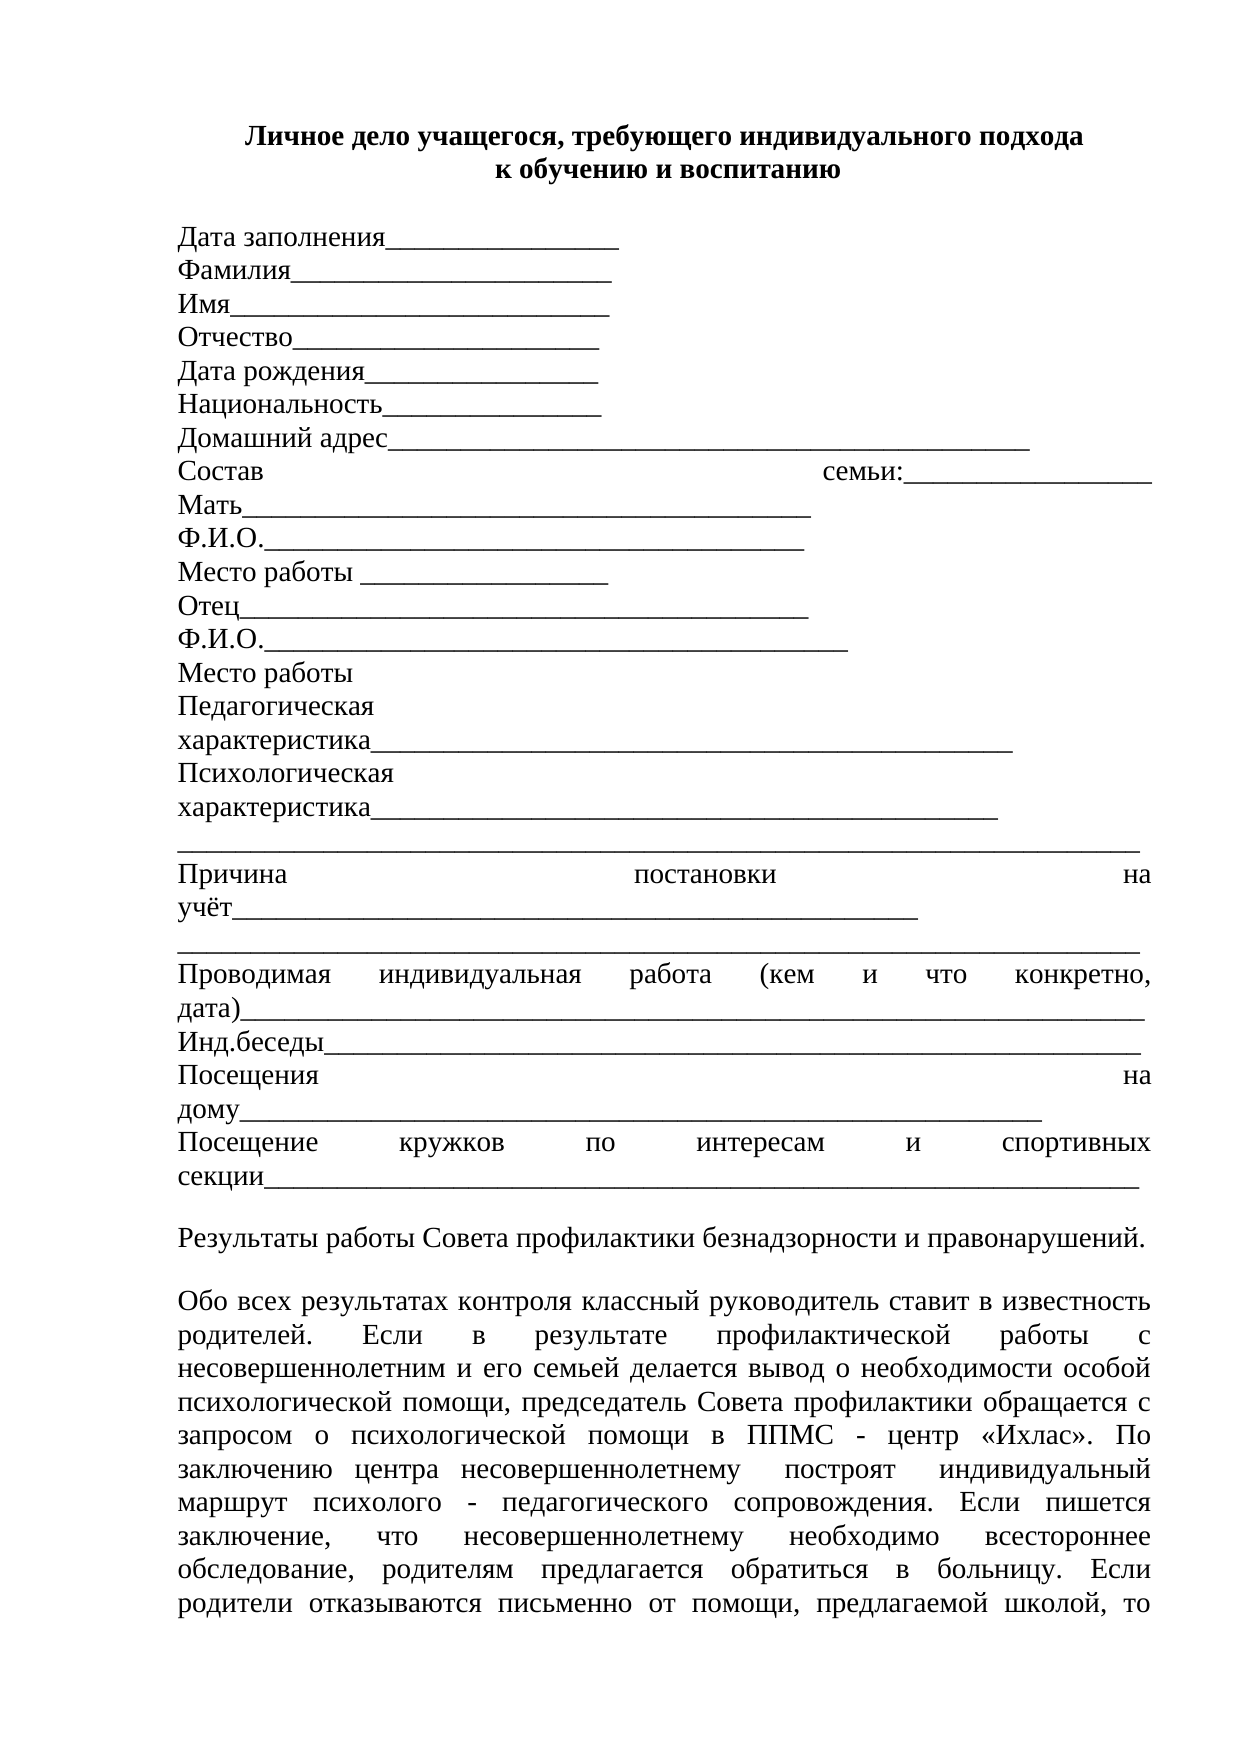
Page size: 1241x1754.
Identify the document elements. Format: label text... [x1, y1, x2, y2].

text Дата заполнения________________ [177, 219, 1152, 252]
text Фамилия______________________ [177, 252, 1152, 286]
text Проводимая индивидуальная работа (кем и что конкретно, дата)______________________________________________________________ Инд.беседы________________________________________________________ [177, 957, 1152, 1057]
text Домашний адрес____________________________________________ [177, 420, 1152, 453]
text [177, 1283, 1152, 1619]
text Место работы _________________ [177, 554, 1152, 588]
text Состав семьи:_________________ Мать_______________________________________ Ф.И.О._____________________________________ [177, 453, 1152, 554]
text Педагогическая характеристика____________________________________________ Психологическая характеристика___________________________________________ __________________________________________________________________ [177, 688, 1152, 856]
text Посещения на дому_______________________________________________________ Посещение кружков по интересам и спортивных секции____________________________________________________________ [177, 1057, 1152, 1191]
text Личное дело учащегося, требующего индивидуального подхода [177, 118, 1152, 152]
text Национальность_______________ [177, 386, 1152, 420]
text к обучению и воспитанию [177, 152, 1152, 185]
text Место работы [177, 655, 1152, 688]
text Дата рождения________________ [177, 353, 1152, 386]
text Отец_______________________________________ Ф.И.О.________________________________________ [177, 588, 1152, 655]
text Результаты работы Совета профилактики безнадзорности и правонарушений. [177, 1221, 1152, 1254]
text Имя__________________________ [177, 286, 1152, 319]
text Причина постановки на учёт_______________________________________________ __________________________________________________________________ [177, 856, 1152, 957]
text Отчество_____________________ [177, 319, 1152, 353]
